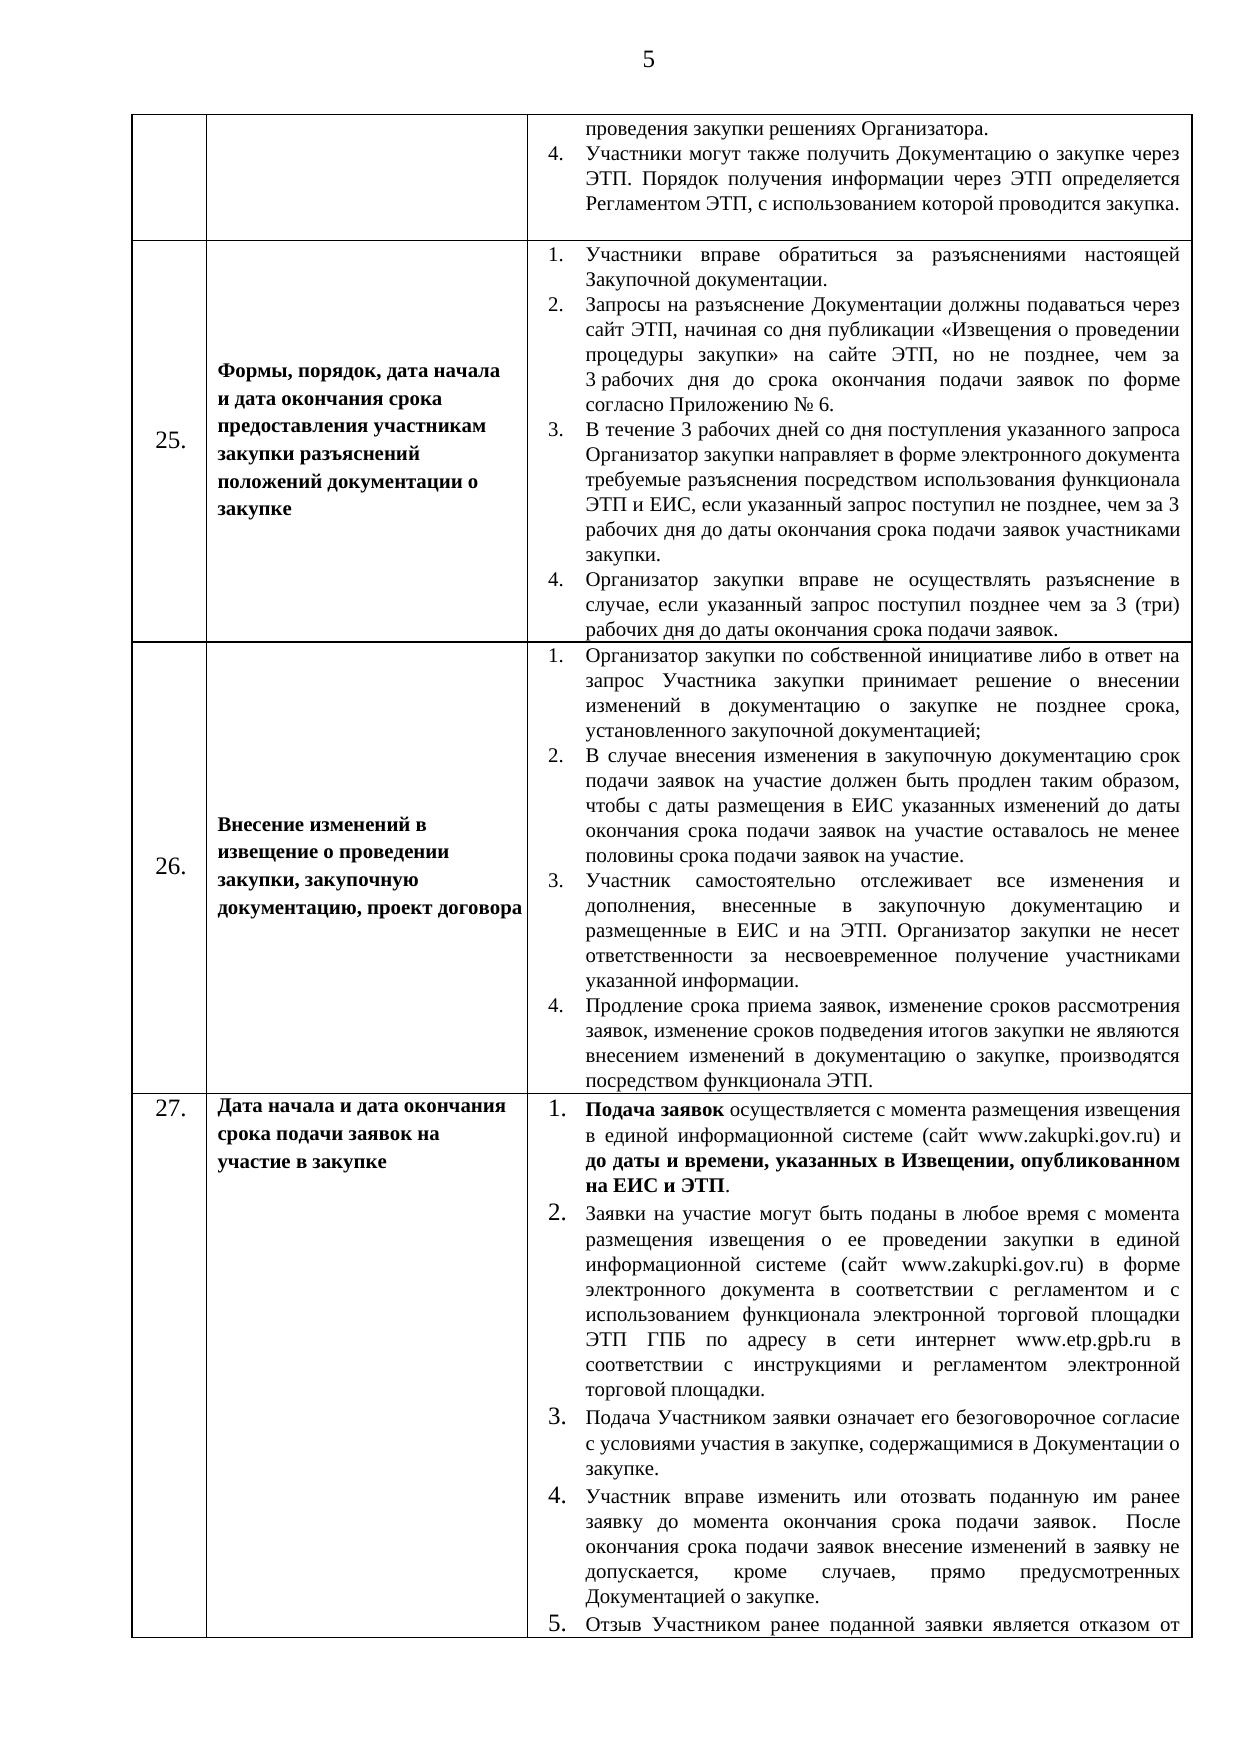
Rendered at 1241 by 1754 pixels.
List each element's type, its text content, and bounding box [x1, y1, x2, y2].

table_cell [528, 115, 1191, 240]
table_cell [207, 1094, 527, 1637]
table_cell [528, 1094, 1191, 1637]
table_cell [133, 643, 206, 1092]
table_cell Участники вправе обратиться за разъяснениями настоящей Закупочной документации. Запросы на разъяснение Документации должны подаваться через сайт ЭТП, начиная со дня публикации «Извещения о проведении процедуры закупки» на сайте ЭТП, но не позднее, чем за 3 рабочих дня до срока окончания подачи заявок по форме согласно Приложению № 6. В течение 3 рабочих дней со дня поступления указанного запроса Организатор закупки направляет в форме электронного документа требуемые разъяснения посредством использования функционала ЭТП и ЕИС, если указанный запрос поступил не позднее, чем за 3 рабочих дня до даты окончания срока подачи заявок участниками закупки. Организатор закупки вправе не осуществлять разъяснение в случае, если указанный запрос поступил позднее чем за 3 (три) рабочих дня до даты окончания срока подачи заявок. [528, 241, 1191, 641]
table_cell Организатор закупки по собственной инициативе либо в ответ на запрос Участника закупки принимает решение о внесении изменений в документацию о закупке не позднее срока, установленного закупочной документацией; В случае внесения изменения в закупочную документацию срок подачи заявок на участие должен быть продлен таким образом, чтобы с даты размещения в ЕИС указанных изменений до даты окончания срока подачи заявок на участие оставалось не менее половины срока подачи заявок на участие. Участник самостоятельно отслеживает все изменения и дополнения, внесенные в закупочную документацию и размещенные в ЕИС и на ЭТП. Организатор закупки не несет ответственности за несвоевременное получение участниками указанной информации. Продление срока приема заявок, изменение сроков рассмотрения заявок, изменение сроков подведения итогов закупки не являются внесением изменений в документацию о закупке, производятся посредством функционала ЭТП. [528, 643, 1191, 1092]
table_cell [133, 1094, 206, 1637]
table_cell Формы, порядок, дата начала и дата окончания срока предоставления участникам закупки разъяснений положений документации о закупке [207, 241, 527, 641]
table_cell [133, 115, 206, 240]
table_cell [207, 115, 527, 240]
table_cell [133, 241, 206, 641]
table_cell Внесение изменений в извещение о проведении закупки, закупочную документацию, проект договора [207, 643, 527, 1092]
